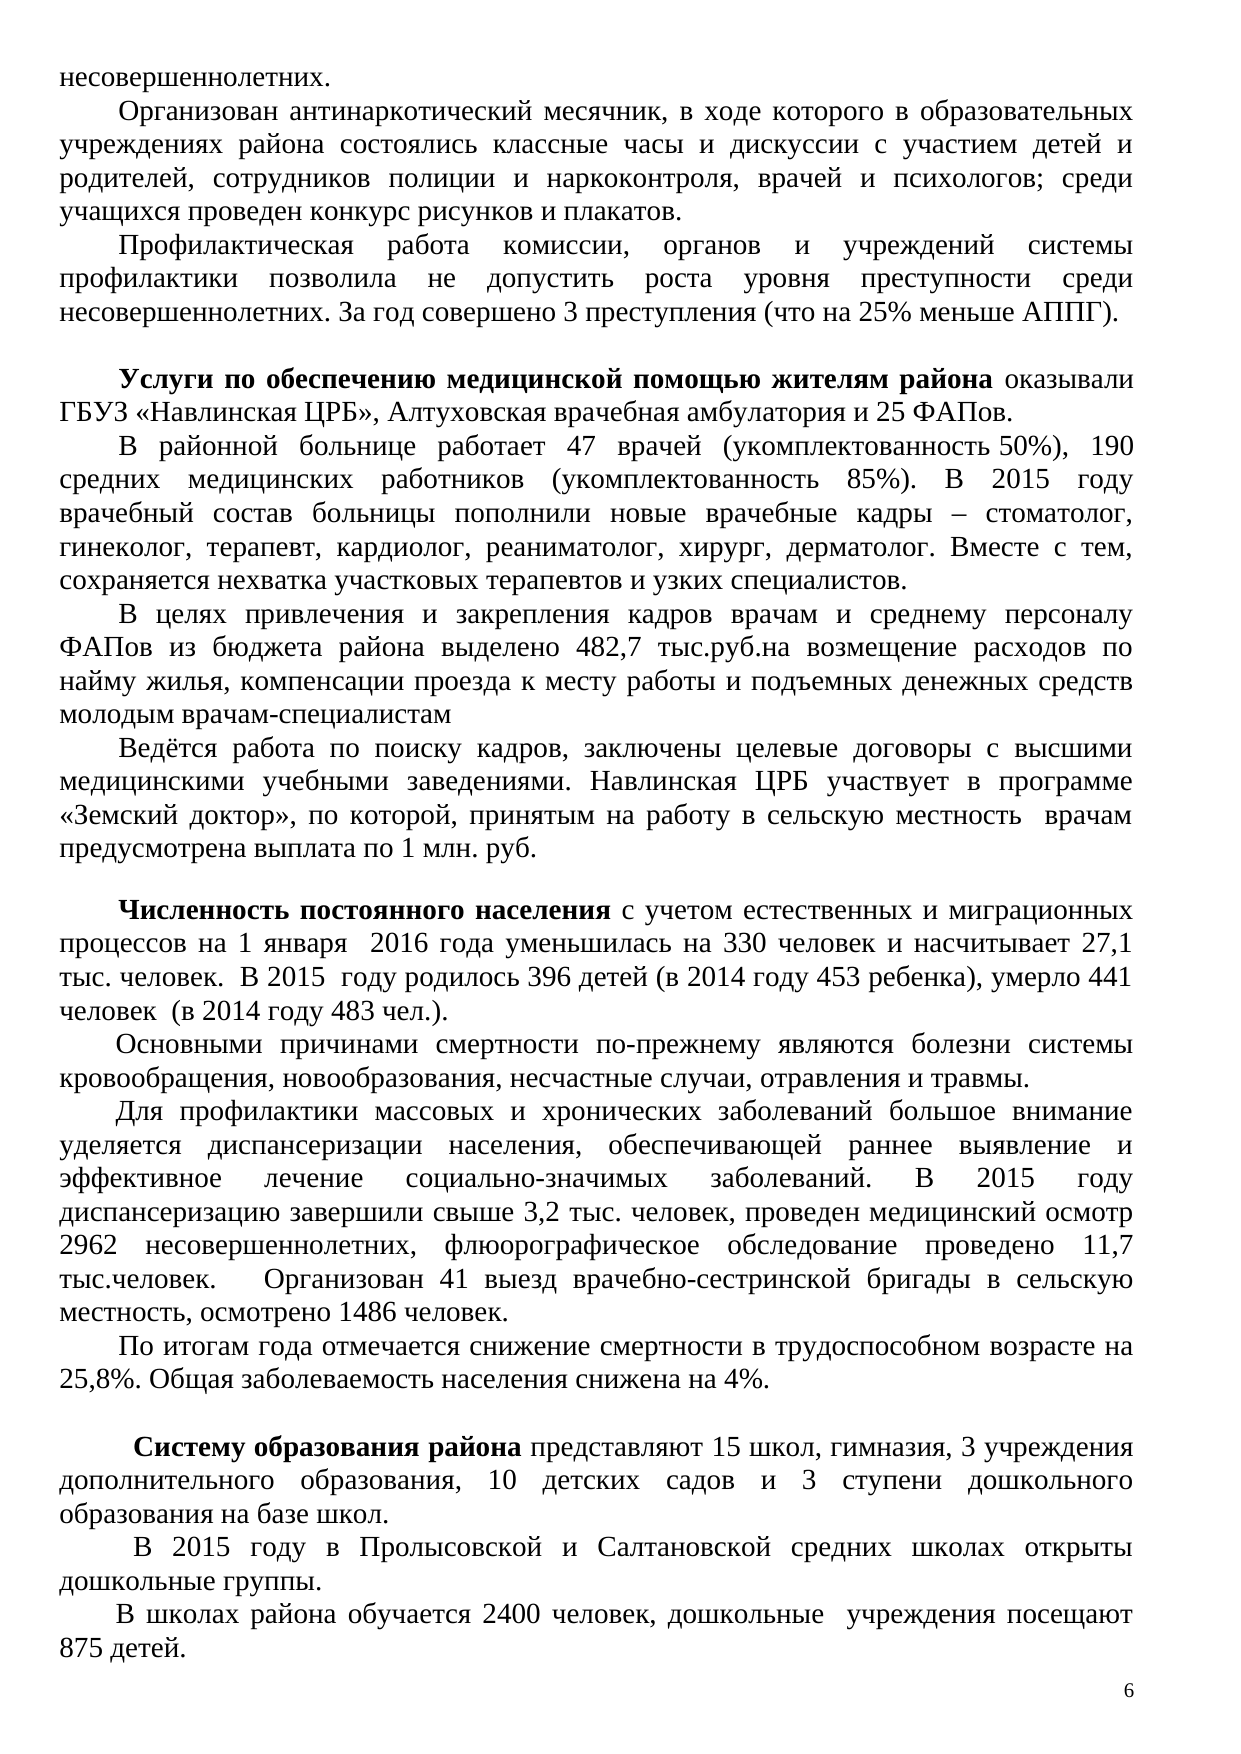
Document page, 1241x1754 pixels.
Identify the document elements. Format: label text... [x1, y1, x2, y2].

text Профилактическая работа комиссии, органов и учреждений системы профилактики позволила не допустить роста уровня преступности среди несовершеннолетних. За год совершено 3 преступления (что на 25% меньше АППГ). [59, 227, 1134, 327]
text Ведётся работа по поиску кадров, заключены целевые договоры с высшими медицинскими учебными заведениями. Навлинская ЦРБ участвует в программе «Земский доктор», по которой, принятым на работу в сельскую местность врачам предусмотрена выплата по 1 млн. руб. [59, 730, 1134, 864]
text Систему образования района представляют 15 школ, гимназия, 3 учреждения дополнительного образования, 10 детских садов и 3 ступени дошкольного образования на базе школ. [59, 1429, 1134, 1529]
text По итогам года отмечается снижение смертности в трудоспособном возрасте на 25,8%. Общая заболеваемость населения снижена на 4%. [59, 1328, 1134, 1395]
text Для профилактики массовых и хронических заболеваний большое внимание уделяется диспансеризации населения, обеспечивающей раннее выявление и эффективное лечение социально-значимых заболеваний. В 2015 году диспансеризацию завершили свыше 3,2 тыс. человек, проведен медицинский осмотр 2962 несовершеннолетних, флюорографическое обследование проведено 11,7 тыс.человек. Организован 41 выезд врачебно-сестринской бригады в сельскую местность, осмотрено 1486 человек. [59, 1093, 1134, 1328]
text В школах района обучается 2400 человек, дошкольные учреждения посещают 875 детей. [59, 1596, 1134, 1663]
text В районной больнице работает 47 врачей (укомплектованность 50%), 190 средних медицинских работников (укомплектованность 85%). В 2015 году врачебный состав больницы пополнили новые врачебные кадры – стоматолог, гинеколог, терапевт, кардиолог, реаниматолог, хирург, дерматолог. Вместе с тем, сохраняется нехватка участковых терапевтов и узких специалистов. [59, 428, 1134, 596]
text Основными причинами смертности по-прежнему являются болезни системы кровообращения, новообразования, несчастные случаи, отравления и травмы. [59, 1026, 1134, 1093]
text В 2015 году в Пролысовской и Салтановской средних школах открыты дошкольные группы. [59, 1529, 1134, 1596]
text Услуги по обеспечению медицинской помощью жителям района оказывали ГБУЗ «Навлинская ЦРБ», Алтуховская врачебная амбулатория и 25 ФАПов. [59, 361, 1134, 428]
text В целях привлечения и закрепления кадров врачам и среднему персоналу ФАПов из бюджета района выделено 482,7 тыс.руб.на возмещение расходов по найму жилья, компенсации проезда к месту работы и подъемных денежных средств молодым врачам-специалистам [59, 596, 1134, 730]
text Организован антинаркотический месячник, в ходе которого в образовательных учреждениях района состоялись классные часы и дискуссии с участием детей и родителей, сотрудников полиции и наркоконтроля, врачей и психологов; среди учащихся проведен конкурс рисунков и плакатов. [59, 93, 1134, 227]
text Численность постоянного населения с учетом естественных и миграционных процессов на 1 января 2016 года уменьшилась на 330 человек и насчитывает 27,1 тыс. человек. В 2015 году родилось 396 детей (в 2014 году 453 ребенка), умерло 441 человек (в 2014 году 483 чел.). [59, 892, 1134, 1026]
